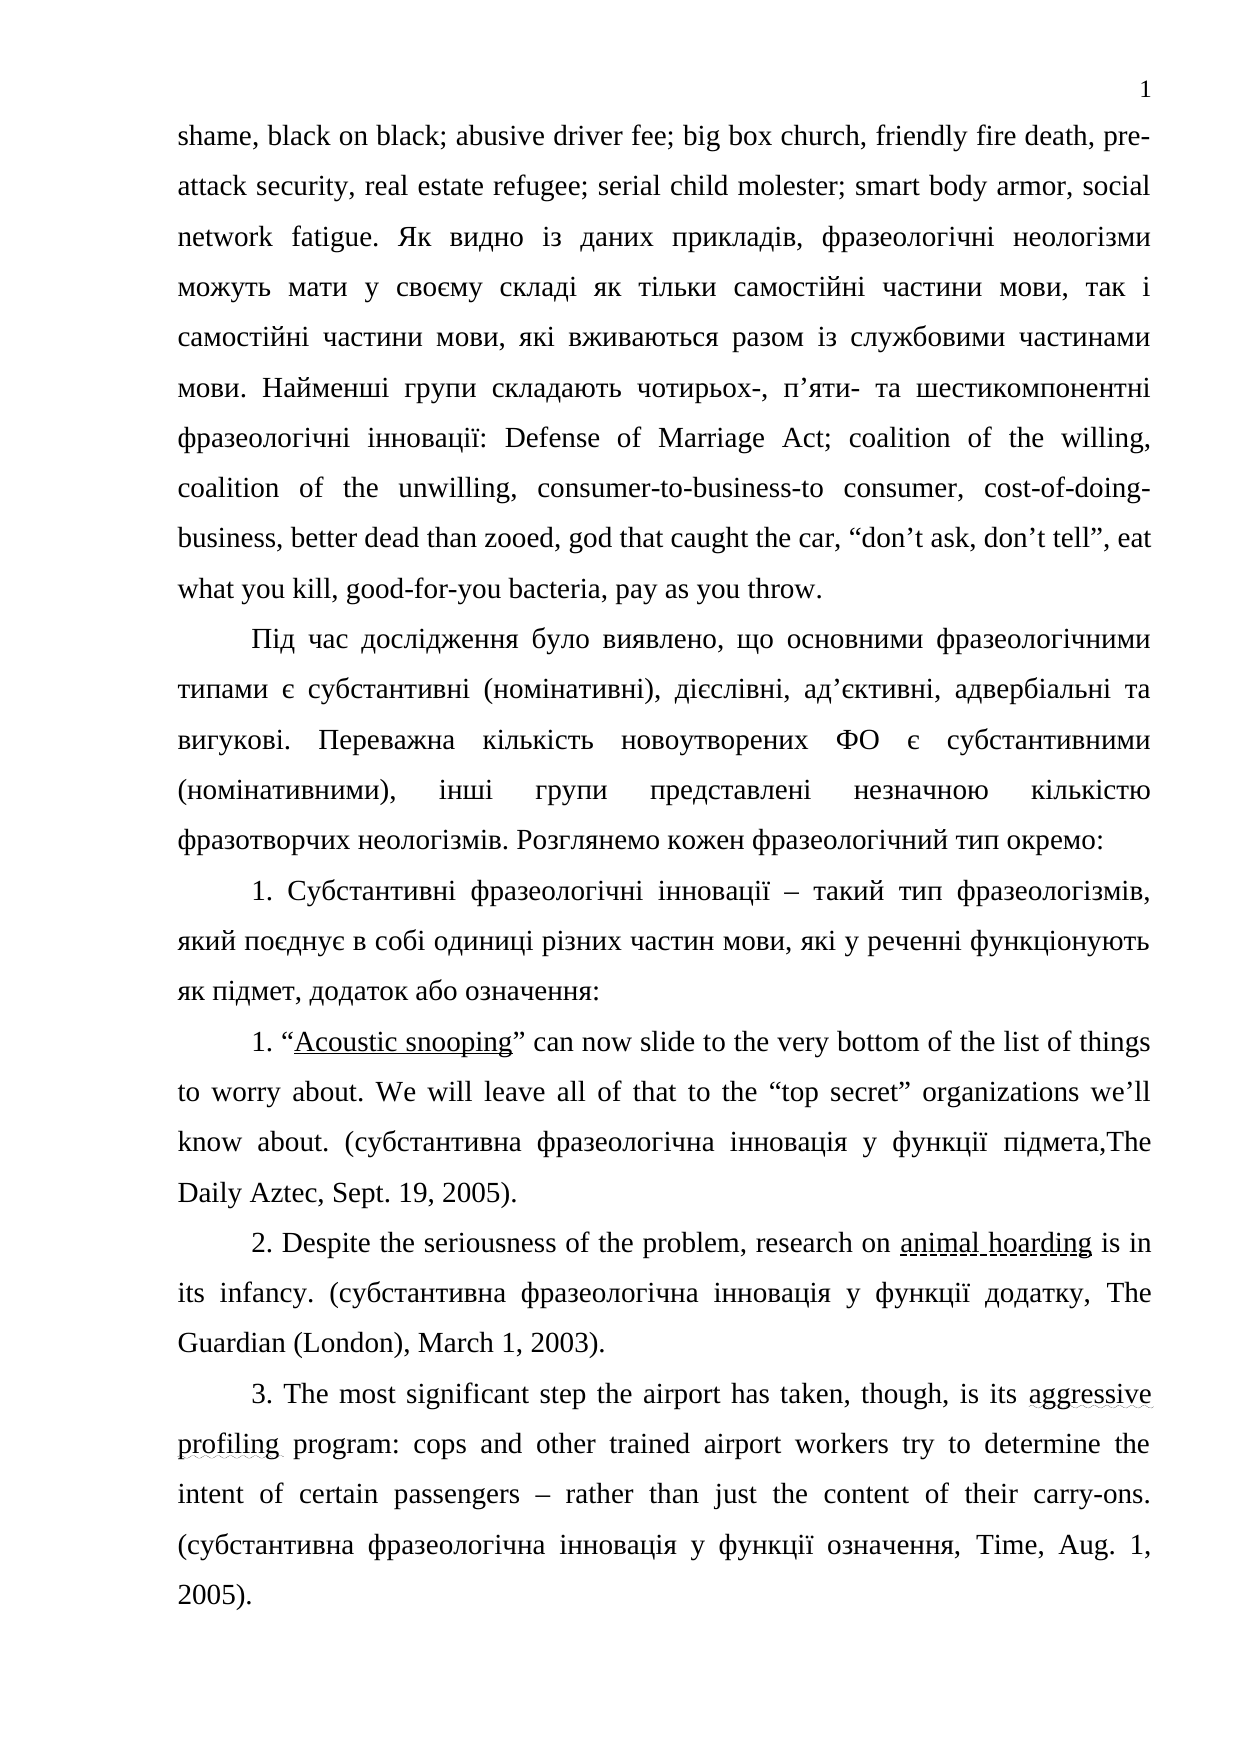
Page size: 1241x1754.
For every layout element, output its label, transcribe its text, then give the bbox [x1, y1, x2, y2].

text 2. Despite the seriousness of the problem, research on animal hoarding is in its infancy. (субстантивна фразеологічна інновація у функції додатку, The Guardian (London), March 1, 2003). [177, 1225, 1152, 1359]
text 1. “Acoustic snooping” can now slide to the very bottom of the list of things to worry about. We will leave all of that to the “top secret” organizations we’ll know about. (субстантивна фразеологічна інновація у функції підмета,The Daily Aztec, Sept. 19, 2005). [177, 1024, 1152, 1208]
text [177, 118, 1152, 604]
text 3. The most significant step the airport has taken, though, is its aggressive profiling program: cops and other trained airport workers try to determine the intent of certain passengers – rather than just the content of their carry-ons. (субстантивна фразеологічна інновація у функції означення, Time, Aug. 1, 2005). [177, 1376, 1152, 1611]
text 1. Субстантивні фразеологічні інновації – такий тип фразеологізмів, який поєднує в собі одиниці різних частин мови, які у реченні функціонують як підмет, додаток або означення: [177, 873, 1152, 1007]
text Під час дослідження було виявлено, що основними фразеологічними типами є субстантивні (номінативні), дієслівні, ад’єктивні, адвербіальні та вигукові. Переважна кількість новоутворених ФО є субстантивними (номінативними), інші групи представлені незначною кількістю фразотворчих неологізмів. Розглянемо кожен фразеологічний тип окремо: [177, 621, 1152, 856]
